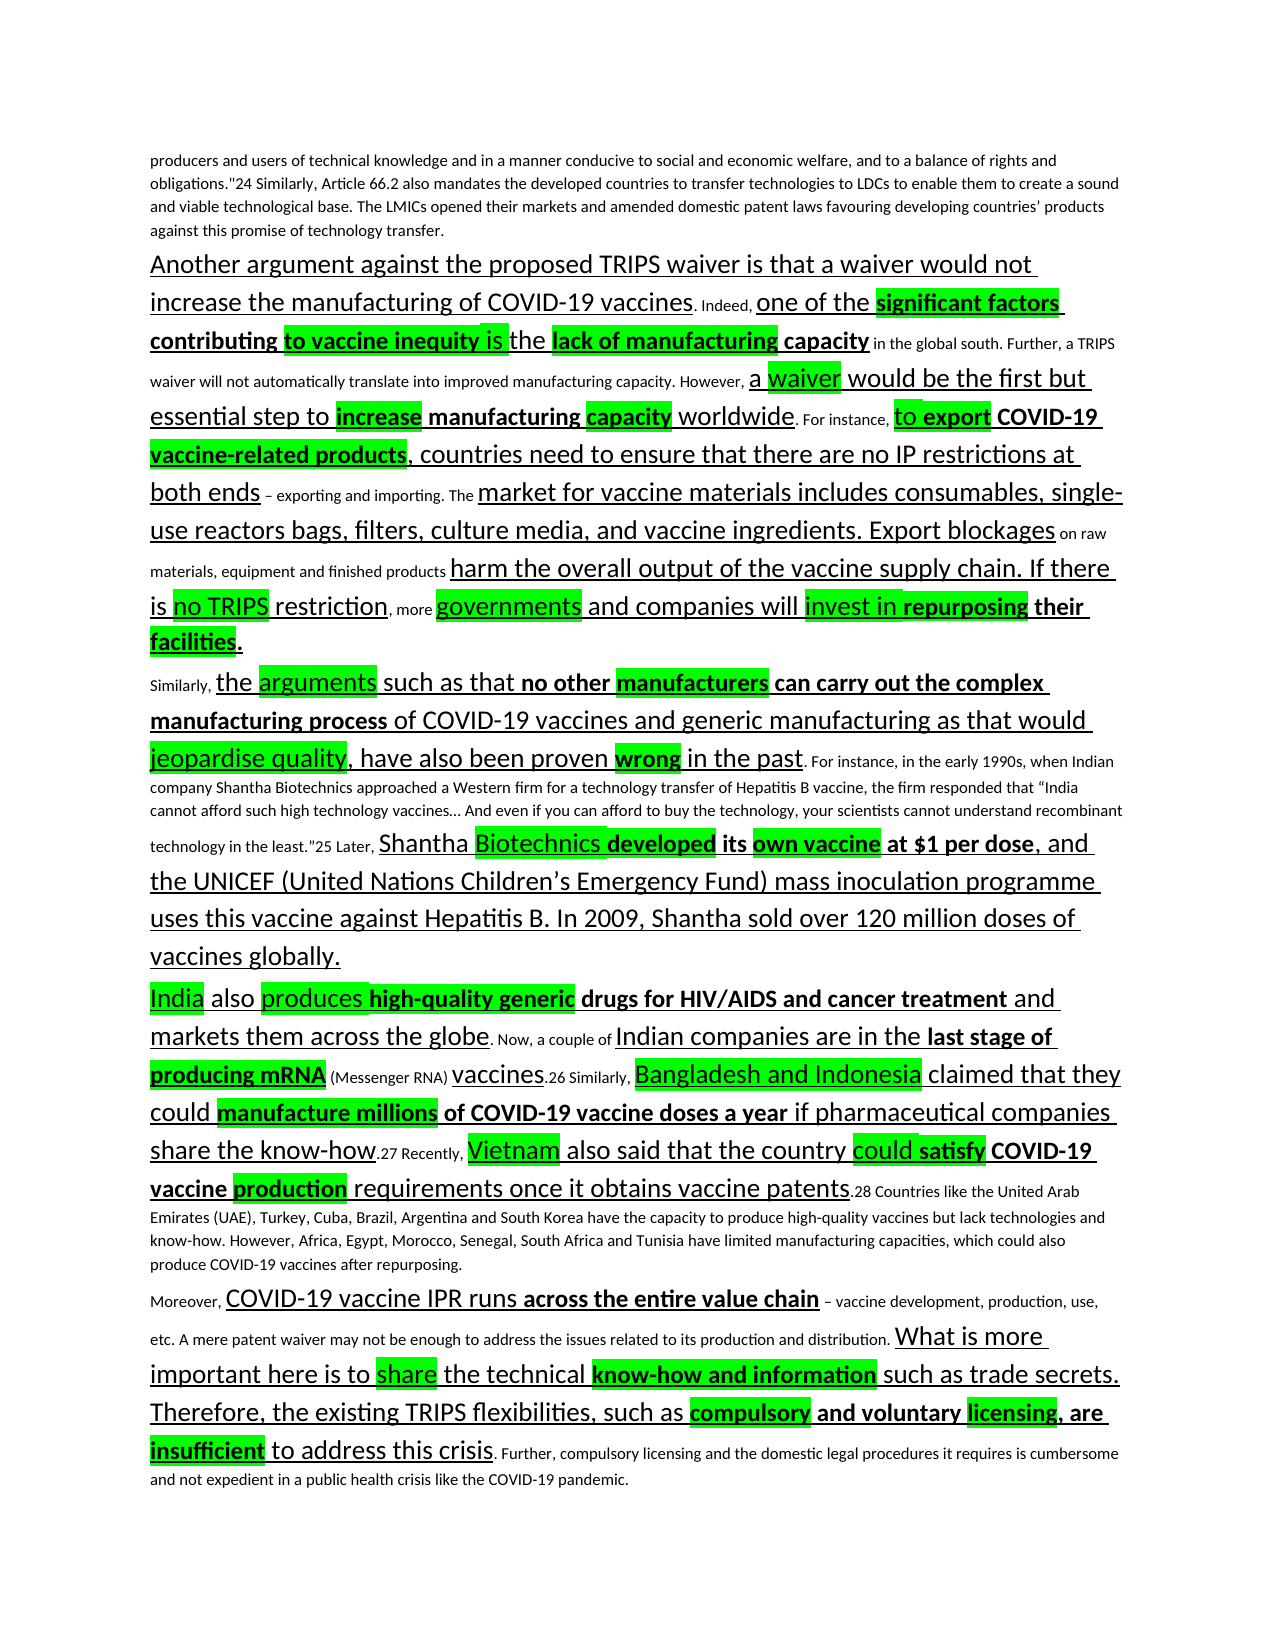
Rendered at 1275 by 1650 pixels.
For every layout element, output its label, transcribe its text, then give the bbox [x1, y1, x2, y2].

text Similarly, the arguments such as that no other manufacturers can carry out the complex manufacturing process of COVID-19 vaccines and generic manufacturing as that would jeopardise quality, have also been proven wrong in the past. For instance, in the early 1990s, when Indian company Shantha Biotechnics approached a Western firm for a technology transfer of Hepatitis B vaccine, the firm responded that “India cannot afford such high technology vaccines… And even if you can afford to buy the technology, your scientists cannot understand recombinant technology in the least.”25 Later, Shantha Biotechnics developed its own vaccine at $1 per dose, and the UNICEF (United Nations Children’s Emergency Fund) mass inoculation programme uses this vaccine against Hepatitis B. In 2009, Shantha sold over 120 million doses of vaccines globally. [150, 665, 1125, 973]
text India also produces high-quality generic drugs for HIV/AIDS and cancer treatment and markets them across the globe. Now, a couple of Indian companies are in the last stage of producing mRNA (Messenger RNA) vaccines.26 Similarly, Bangladesh and Indonesia claimed that they could manufacture millions of COVID-19 vaccine doses a year if pharmaceutical companies share the know-how.27 Recently, Vietnam also said that the country could satisfy COVID-19 vaccine production requirements once it obtains vaccine patents.28 Countries like the United Arab Emirates (UAE), Turkey, Cuba, Brazil, Argentina and South Korea have the capacity to produce high-quality vaccines but lack technologies and know-how. However, Africa, Egypt, Morocco, Senegal, South Africa and Tunisia have limited manufacturing capacities, which could also produce COVID-19 vaccines after repurposing. [150, 982, 1125, 1274]
text Moreover, COVID-19 vaccine IPR runs across the entire value chain – vaccine development, production, use, etc. A mere patent waiver may not be enough to address the issues related to its production and distribution. What is more important here is to share the technical know-how and information such as trade secrets. Therefore, the existing TRIPS flexibilities, such as compulsory and voluntary licensing, are insufficient to address this crisis. Further, compulsory licensing and the domestic legal procedures it requires is cumbersome and not expedient in a public health crisis like the COVID-19 pandemic. [150, 1281, 1125, 1489]
text Another argument against the proposed TRIPS waiver is that a waiver would not increase the manufacturing of COVID-19 vaccines. Indeed, one of the significant factors contributing to vaccine inequity is the lack of manufacturing capacity in the global south. Further, a TRIPS waiver will not automatically translate into improved manufacturing capacity. However, a waiver would be the first but essential step to increase manufacturing capacity worldwide. For instance, to export COVID-19 vaccine-related products, countries need to ensure that there are no IP restrictions at both ends – exporting and importing. The market for vaccine materials includes consumables, single-use reactors bags, filters, culture media, and vaccine ingredients. Export blockages on raw materials, equipment and finished products harm the overall output of the vaccine supply chain. If there is no TRIPS restriction, more governments and companies will invest in repurposing their facilities. [150, 247, 1125, 657]
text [150, 150, 1125, 240]
